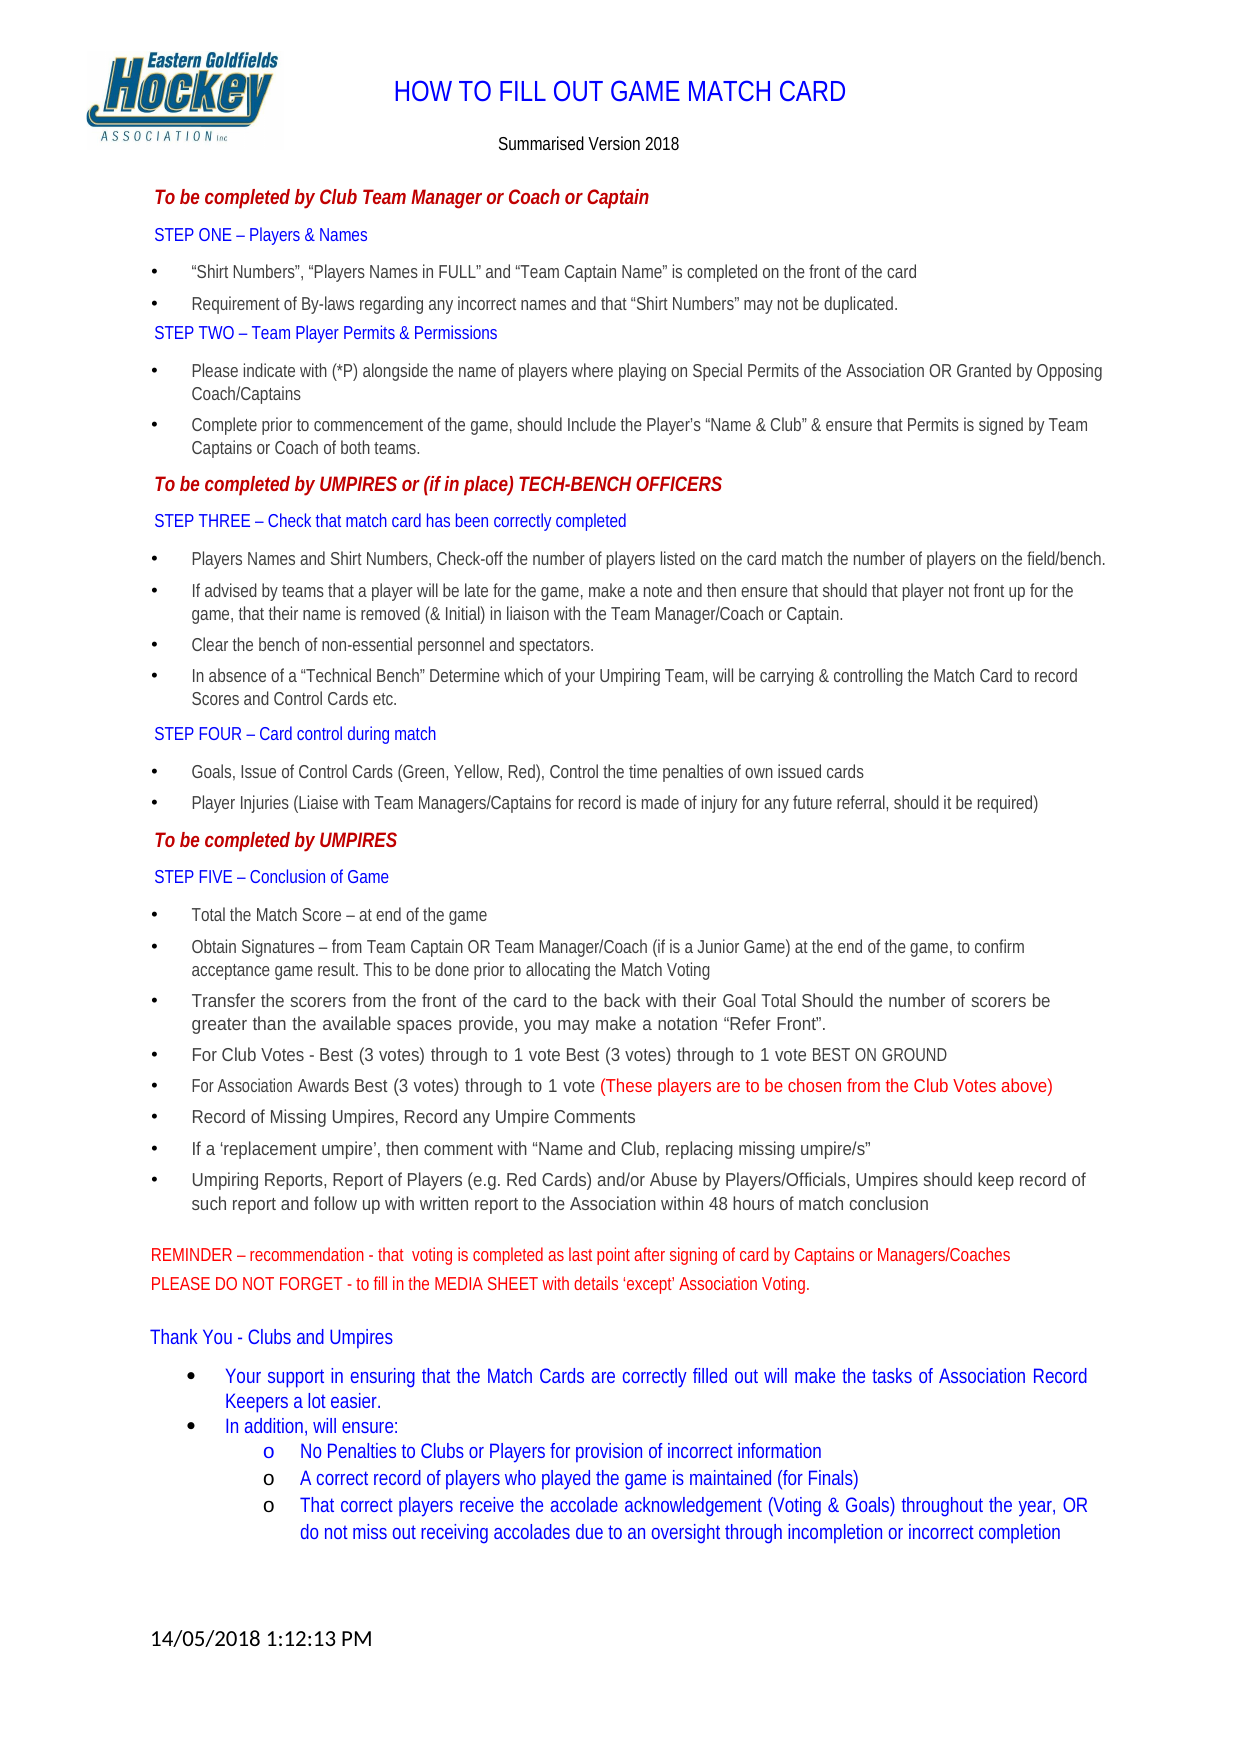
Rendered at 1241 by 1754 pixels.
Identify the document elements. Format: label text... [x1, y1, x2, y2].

text REMINDER – recommendation - that voting is completed as last point after signing of card by Captains or Managers/Coaches [151, 1244, 1108, 1266]
list Goals, Issue of Control Cards (Green, Yellow, Red), Control the time penalties of own issued cards [151, 759, 1108, 783]
subtitle To be completed by Club Team Manager or Coach or Captain [154, 185, 1090, 209]
list A correct record of players who played the game is maintained (for Finals) [262, 1466, 1090, 1492]
list Obtain Signatures – from Team Captain OR Team Manager/Coach (if is a Junior Game) at the end of the game, to confirm acceptance game result. This to be done prior to allocating the Match Voting [151, 933, 1108, 980]
subtitle STEP TWO – Team Player Permits & Permissions [154, 322, 1090, 344]
list Complete prior to commencement of the game, should Include the Player’s “Name & Club” & ensure that Permits is signed by Team Captains or Coach of both teams. [151, 412, 1108, 458]
list Please indicate with (*P) alongside the name of players where playing on Special Permits of the Association OR Granted by Opposing Coach/Captains [151, 358, 1108, 404]
list Umpiring Reports, Report of Players (e.g. Red Cards) and/or Abuse by Players/Officials, Umpires should keep record of such report and follow up with written report to the Association within 48 hours of match conclusion [151, 1167, 1108, 1214]
subtitle STEP FOUR – Card control during match [154, 723, 1090, 745]
subtitle STEP ONE – Players & Names [154, 223, 1090, 245]
list That correct players receive the accolade acknowledgement (Voting & Goals) throughout the year, OR do not miss out receiving accolades due to an oversight through incompletion or incorrect completion [262, 1493, 1090, 1544]
list Transfer the scorers from the front of the card to the back with their Goal Total Should the number of scorers be greater than the available spaces provide, you may make a notation “Refer Front”. [151, 987, 1108, 1034]
subtitle To be completed by UMPIRES or (if in place) TECH-BENCH OFFICERS [154, 472, 1090, 496]
text PLEASE DO NOT FORGET - to fill in the MEDIA SHEET with details ‘except’ Association Voting. [151, 1273, 1108, 1295]
list Your support in ensuring that the Match Cards are correctly filled out will make the tasks of Association Record Keepers a lot easier. [187, 1364, 1090, 1413]
list Record of Missing Umpires, Record any Umpire Comments [151, 1104, 1108, 1128]
list “Shirt Numbers”, “Players Names in FULL” and “Team Captain Name” is completed on the front of the card [151, 259, 1108, 283]
list If advised by teams that a player will be late for the game, make a note and then ensure that should that player not front up for the game, that their name is removed (& Initial) in liaison with the Team Manager/Coach or Captain. [151, 577, 1108, 624]
list In absence of a “Technical Bench” Determine which of your Umpiring Team, will be carrying & controlling the Match Card to record Scores and Control Cards etc. [151, 663, 1108, 709]
list In addition, will ensure: [187, 1414, 1090, 1438]
picture [86, 51, 284, 150]
subtitle Thank You - Clubs and Umpires [150, 1325, 1090, 1349]
list Clear the bench of non-essential personnel and spectators. [151, 631, 1108, 656]
list For Club Votes - Best (3 votes) through to 1 vote Best (3 votes) through to 1 vote BEST ON GROUND [151, 1041, 1108, 1066]
list For Association Awards Best (3 votes) through to 1 vote (These players are to be chosen from the Club Votes above) [151, 1073, 1108, 1097]
list Player Injuries (Liaise with Team Managers/Captains for record is made of injury for any future referral, should it be required) [151, 790, 1108, 814]
list Players Names and Shirt Numbers, Check-off the number of players listed on the card match the number of players on the field/bench. [151, 546, 1108, 570]
subtitle STEP FIVE – Conclusion of Game [154, 866, 1090, 888]
list No Penalties to Clubs or Players for provision of incorrect information [262, 1439, 1090, 1465]
list If a ‘replacement umpire’, then comment with “Name and Club, replacing missing umpire/s” [151, 1136, 1108, 1160]
subtitle To be completed by UMPIRES [154, 828, 1090, 852]
subtitle STEP THREE – Check that match card has been correctly completed [154, 510, 1090, 532]
list Requirement of By-laws regarding any incorrect names and that “Shirt Numbers” may not be duplicated. [151, 291, 1108, 315]
list Total the Match Score – at end of the game [151, 902, 1108, 926]
